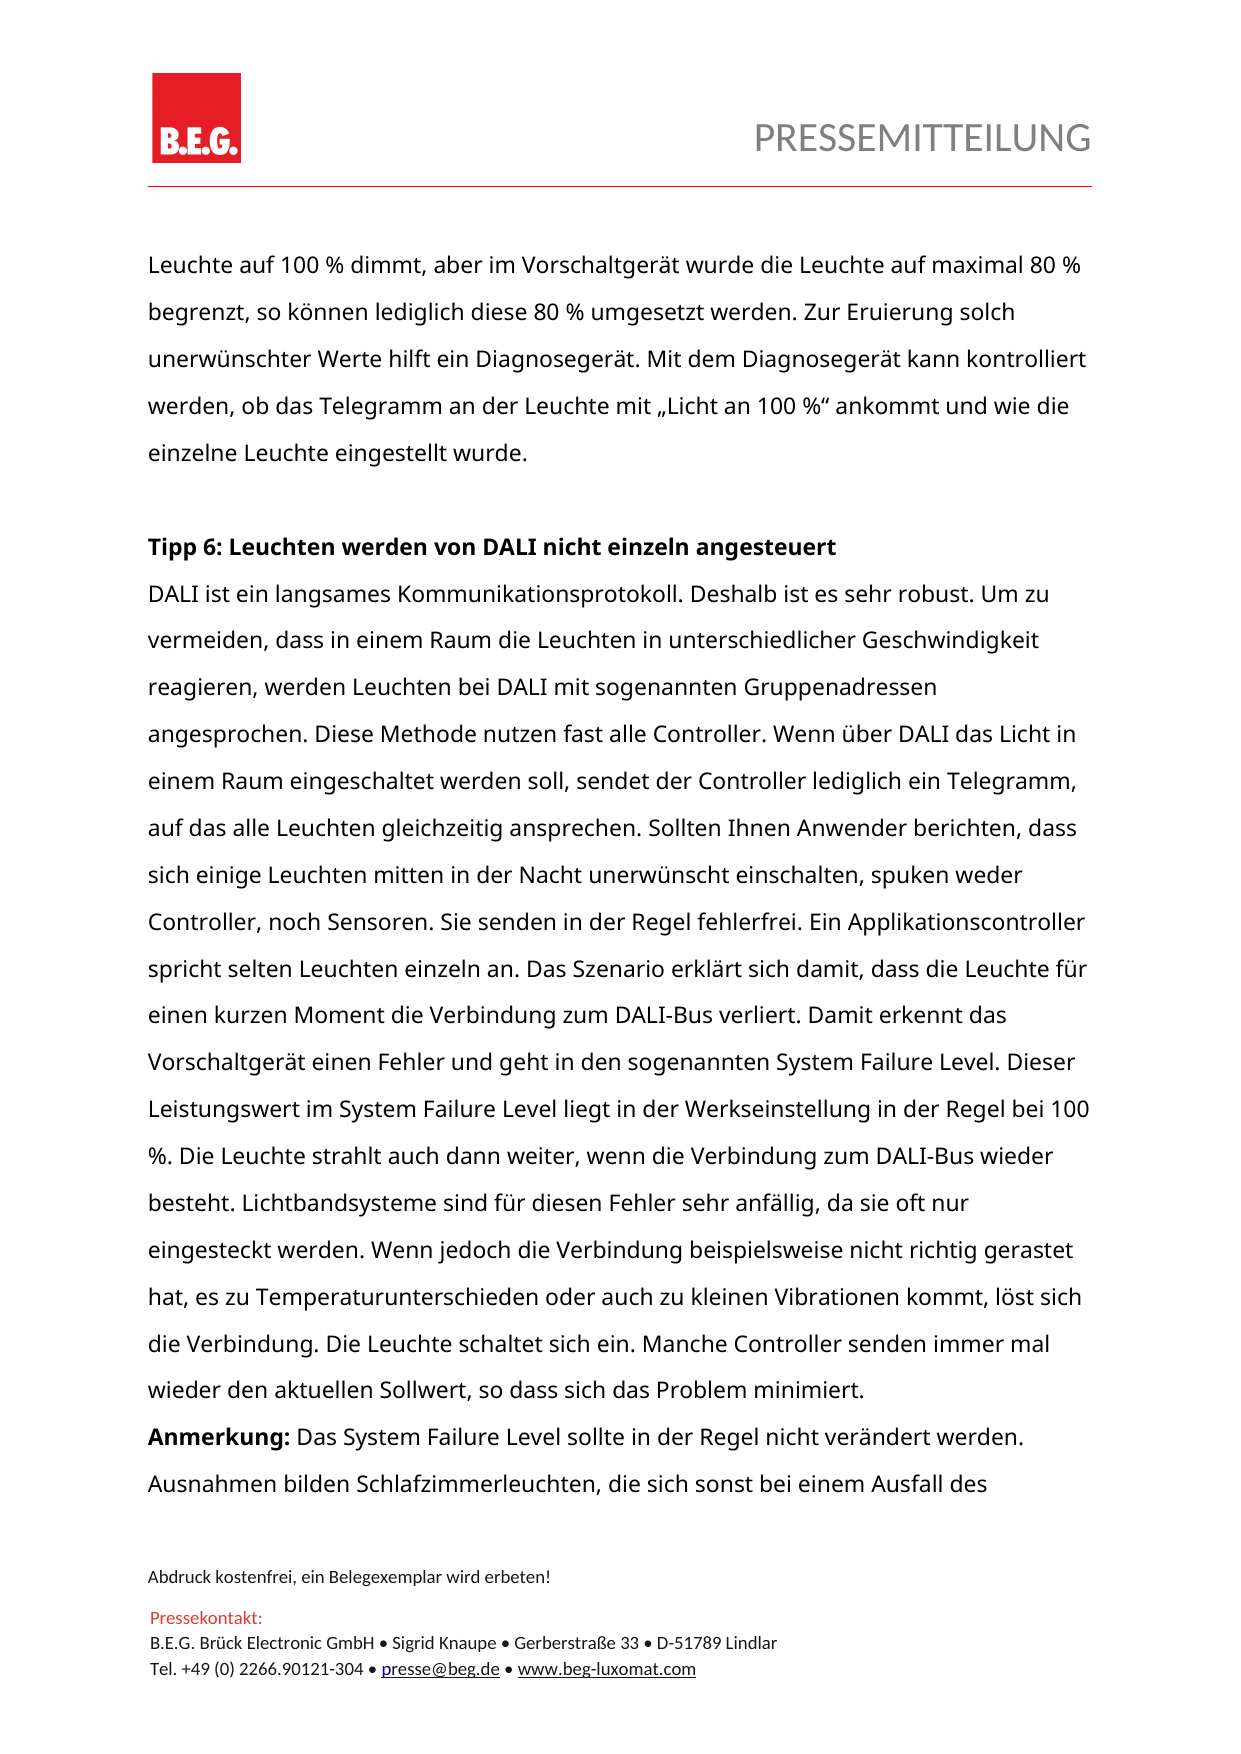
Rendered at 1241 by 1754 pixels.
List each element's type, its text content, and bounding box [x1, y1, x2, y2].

text DALI ist ein langsames Kommunikationsprotokoll. Deshalb ist es sehr robust. Um zu vermeiden, dass in einem Raum die Leuchten in unterschiedlicher Geschwindigkeit reagieren, werden Leuchten bei DALI mit sogenannten Gruppenadressen angesprochen. Diese Methode nutzen fast alle Controller. Wenn über DALI das Licht in einem Raum eingeschaltet werden soll, sendet der Controller lediglich ein Telegramm, auf das alle Leuchten gleichzeitig ansprechen. Sollten Ihnen Anwender berichten, dass sich einige Leuchten mitten in der Nacht unerwünscht einschalten, spuken weder Controller, noch Sensoren. Sie senden in der Regel fehlerfrei. Ein Applikationscontroller spricht selten Leuchten einzeln an. Das Szenario erklärt sich damit, dass die Leuchte für einen kurzen Moment die Verbindung zum DALI-Bus verliert. Damit erkennt das Vorschaltgerät einen Fehler und geht in den sogenannten System Failure Level. Dieser Leistungswert im System Failure Level liegt in der Werkseinstellung in der Regel bei 100 %. Die Leuchte strahlt auch dann weiter, wenn die Verbindung zum DALI-Bus wieder besteht. Lichtbandsysteme sind für diesen Fehler sehr anfällig, da sie oft nur eingesteckt werden. Wenn jedoch die Verbindung beispielsweise nicht richtig gerastet hat, es zu Temperaturunterschieden oder auch zu kleinen Vibrationen kommt, löst sich die Verbindung. Die Leuchte schaltet sich ein. Manche Controller senden immer mal wieder den aktuellen Sollwert, so dass sich das Problem minimiert. [148, 578, 1093, 1406]
picture [152, 73, 241, 163]
text Tipp 6: Leuchten werden von DALI nicht einzeln angesteuert [148, 531, 1093, 562]
